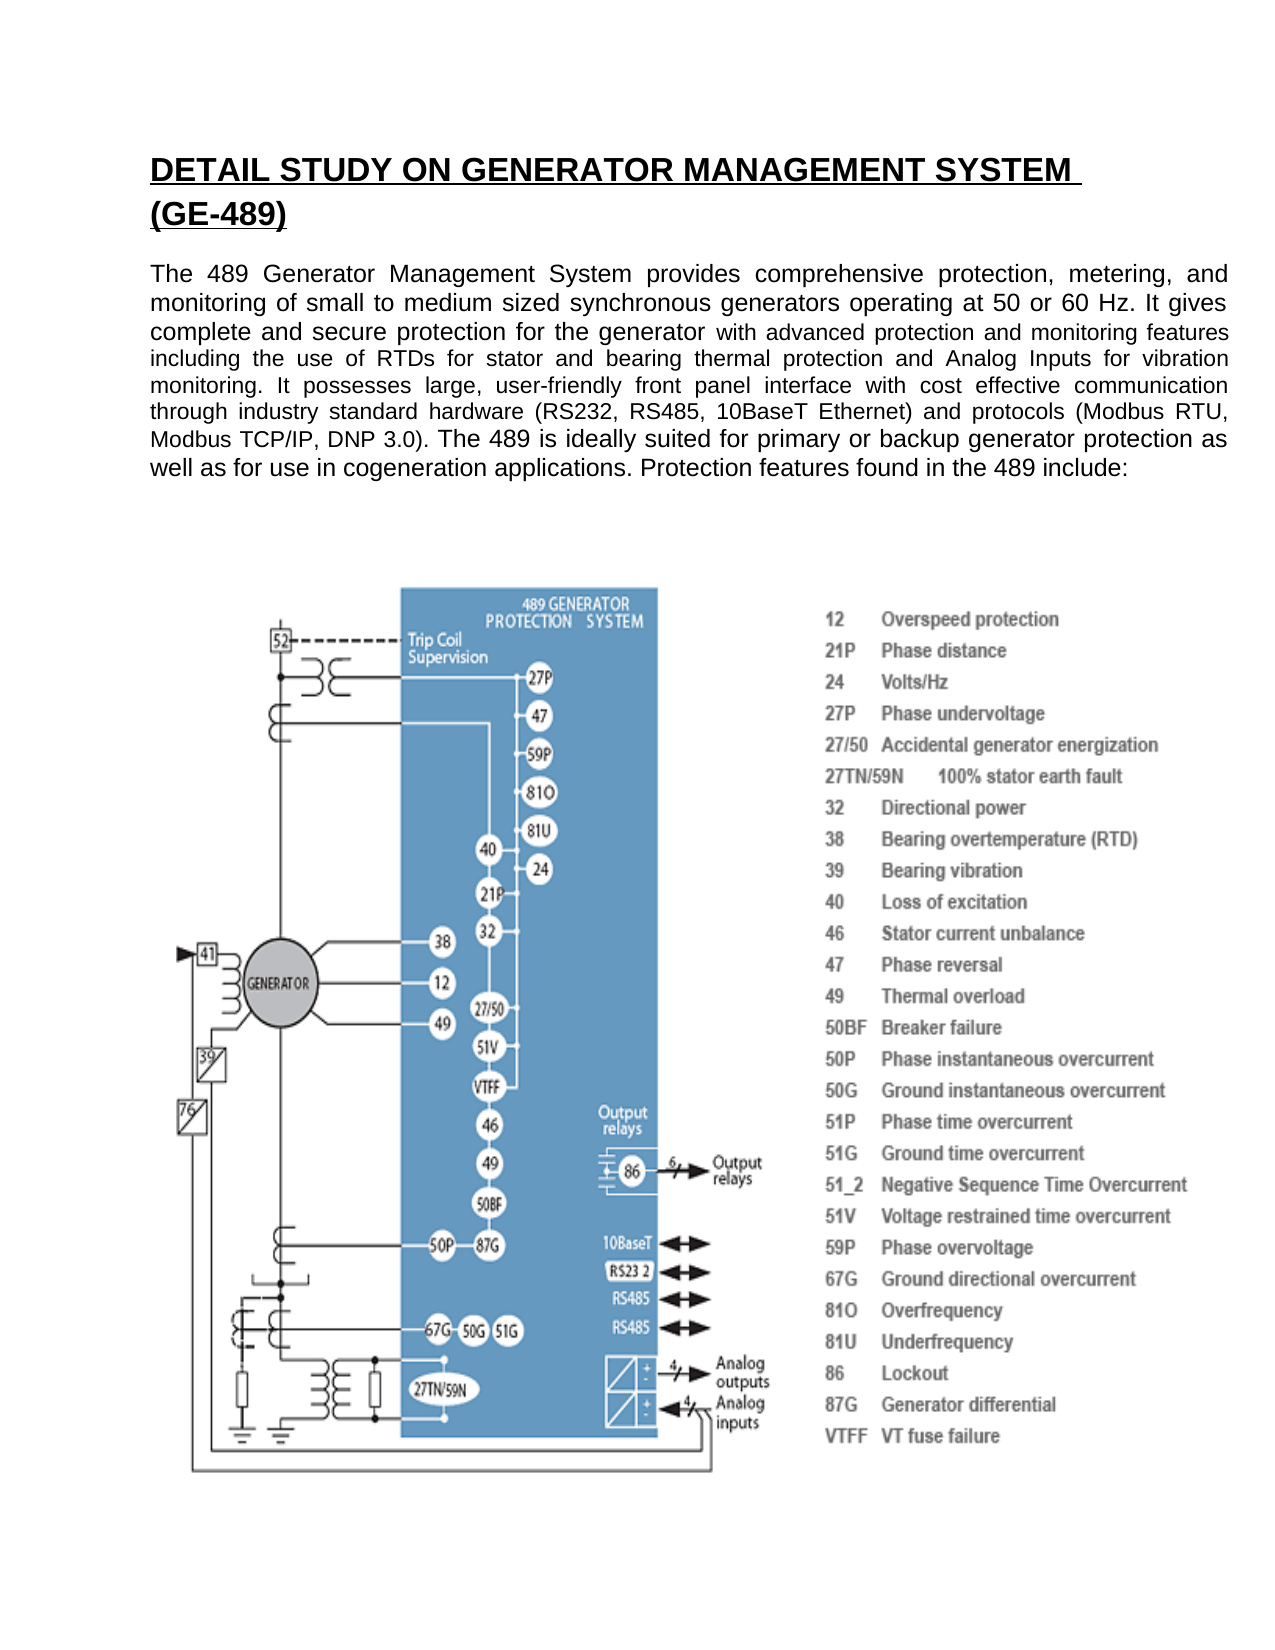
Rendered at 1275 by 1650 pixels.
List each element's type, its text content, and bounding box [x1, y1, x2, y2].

text DETAIL STUDY ON GENERATOR MANAGEMENT SYSTEM (GE-489) [150, 150, 1125, 233]
table_header [150, 259, 1230, 1497]
picture [150, 561, 1193, 1497]
